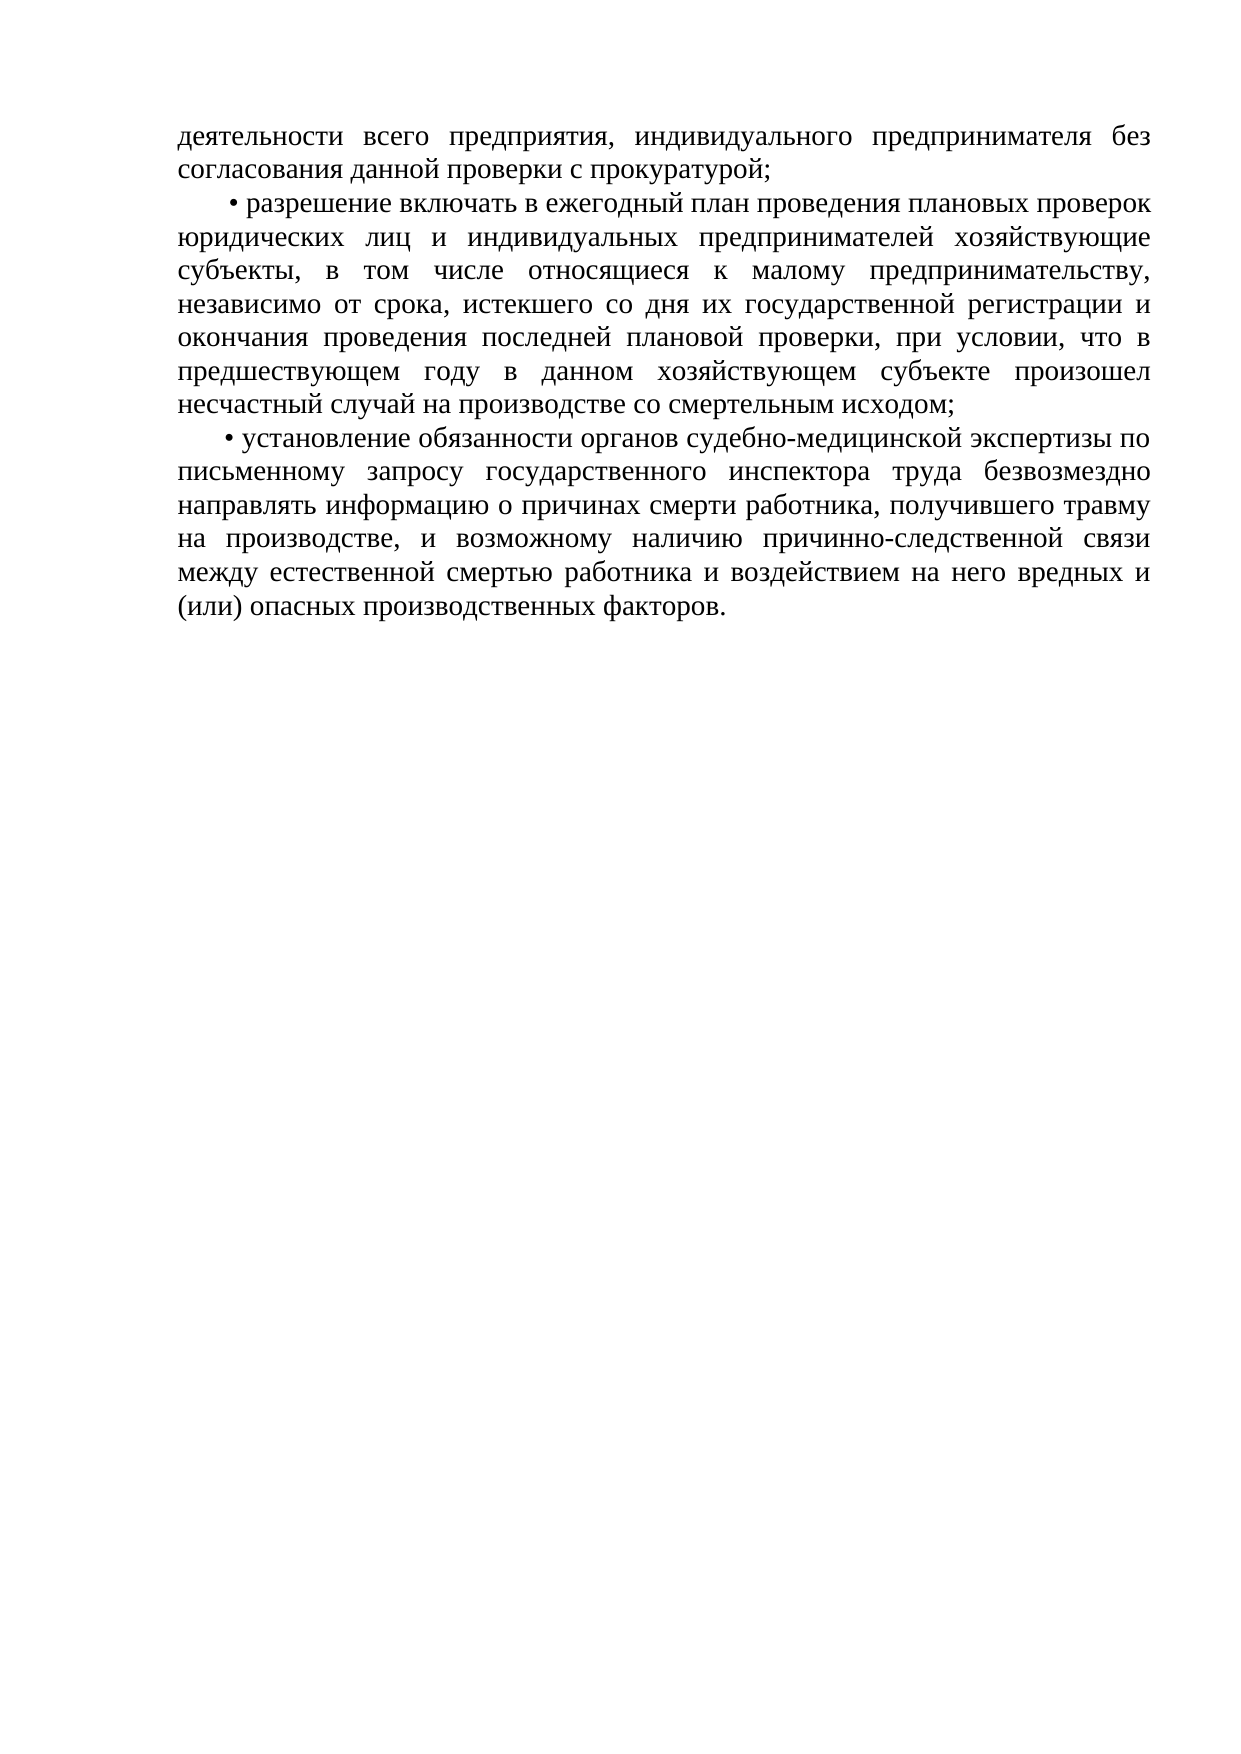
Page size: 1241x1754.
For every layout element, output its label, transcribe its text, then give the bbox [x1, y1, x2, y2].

list • разрешение включать в ежегодный план проведения плановых проверок юридических лиц и индивидуальных предпринимателей хозяйствующие субъекты, в том числе относящиеся к малому предпринимательству, независимо от срока, истекшего со дня их государственной регистрации и окончания проведения последней плановой проверки, при условии, что в предшествующем году в данном хозяйствующем субъекте произошел несчастный случай на производстве со смертельным исходом; [177, 185, 1152, 420]
list • установление обязанности органов судебно-медицинской экспертизы по письменному запросу государственного инспектора труда безвозмездно направлять информацию о причинах смерти работника, получившего травму на производстве, и возможному наличию причинно-следственной связи между естественной смертью работника и воздействием на него вредных и (или) опасных производственных факторов. [177, 420, 1152, 621]
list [177, 118, 1152, 185]
